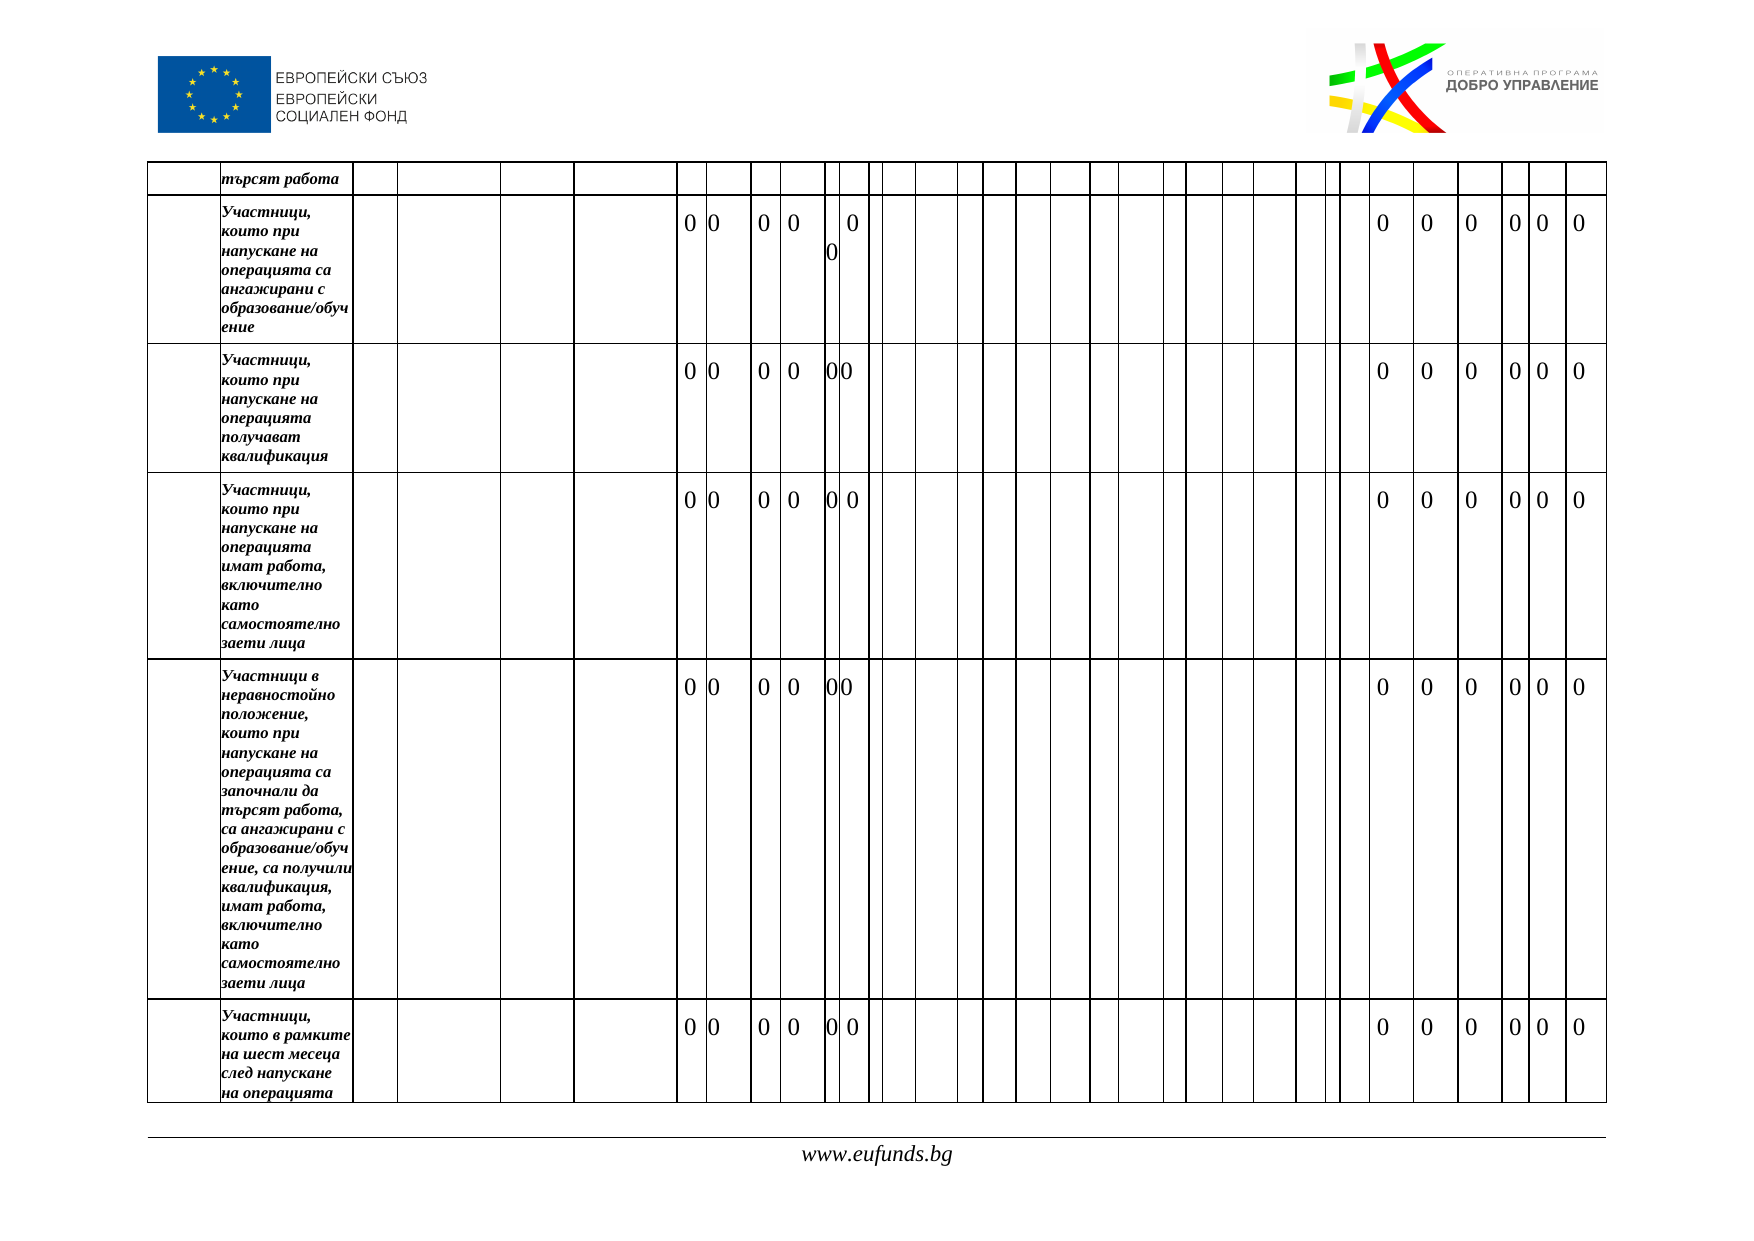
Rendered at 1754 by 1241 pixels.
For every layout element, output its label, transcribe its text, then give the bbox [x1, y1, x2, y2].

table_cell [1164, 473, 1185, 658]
table_cell [1326, 163, 1339, 194]
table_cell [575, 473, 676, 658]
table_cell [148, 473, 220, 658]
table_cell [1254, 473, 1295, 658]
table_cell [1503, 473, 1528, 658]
table_cell [501, 163, 573, 194]
table_cell [1187, 196, 1222, 342]
table_cell [870, 163, 882, 194]
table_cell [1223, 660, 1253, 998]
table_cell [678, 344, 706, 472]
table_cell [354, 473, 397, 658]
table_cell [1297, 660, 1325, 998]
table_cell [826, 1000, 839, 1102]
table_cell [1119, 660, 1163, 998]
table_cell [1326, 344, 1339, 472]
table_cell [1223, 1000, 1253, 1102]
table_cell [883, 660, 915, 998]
table_cell [1119, 196, 1163, 342]
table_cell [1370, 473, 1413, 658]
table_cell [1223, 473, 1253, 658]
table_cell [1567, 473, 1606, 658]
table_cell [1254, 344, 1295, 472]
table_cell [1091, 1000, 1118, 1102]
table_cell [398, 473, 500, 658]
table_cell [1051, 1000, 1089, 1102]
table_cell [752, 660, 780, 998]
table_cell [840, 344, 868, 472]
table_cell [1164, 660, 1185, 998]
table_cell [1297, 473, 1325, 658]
table_cell [916, 163, 957, 194]
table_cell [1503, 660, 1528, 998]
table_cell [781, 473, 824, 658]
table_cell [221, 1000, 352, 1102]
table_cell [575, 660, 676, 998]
table_cell 0 [1503, 163, 1528, 194]
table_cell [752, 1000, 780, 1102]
table_cell 0 [840, 196, 868, 342]
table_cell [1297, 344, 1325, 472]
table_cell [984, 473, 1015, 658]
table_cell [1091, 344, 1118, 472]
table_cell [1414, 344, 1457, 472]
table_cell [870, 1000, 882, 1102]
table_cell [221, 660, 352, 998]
table_cell 0 [1459, 163, 1501, 194]
table_cell Участници, които при напускане на операцията получават квалификация [221, 344, 352, 471]
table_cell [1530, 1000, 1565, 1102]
table_cell [958, 163, 982, 194]
table_cell 0 [1567, 196, 1606, 342]
table_cell [398, 196, 500, 342]
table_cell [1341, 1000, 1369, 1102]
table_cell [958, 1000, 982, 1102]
table_cell 0 [678, 163, 706, 194]
table_cell 0 [707, 196, 750, 342]
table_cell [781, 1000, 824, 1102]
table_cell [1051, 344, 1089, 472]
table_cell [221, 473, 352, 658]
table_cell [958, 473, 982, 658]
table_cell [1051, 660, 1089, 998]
picture [1306, 28, 1605, 133]
table_cell [1297, 163, 1325, 194]
table_cell [354, 196, 397, 342]
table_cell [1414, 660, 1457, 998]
table_cell 0 [678, 196, 706, 342]
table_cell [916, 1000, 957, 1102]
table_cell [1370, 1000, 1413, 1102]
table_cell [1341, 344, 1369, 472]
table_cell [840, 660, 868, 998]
table_cell 0 [752, 163, 780, 194]
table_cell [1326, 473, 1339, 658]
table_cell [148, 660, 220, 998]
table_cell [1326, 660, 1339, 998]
table_cell 0 [1370, 163, 1413, 194]
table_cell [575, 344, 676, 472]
table_cell [1017, 196, 1050, 342]
table_cell 0 [1567, 163, 1606, 194]
table_cell 0 [1459, 196, 1501, 342]
table_cell [1187, 163, 1222, 194]
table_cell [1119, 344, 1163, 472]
table_cell 0 [707, 163, 750, 194]
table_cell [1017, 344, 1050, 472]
table_cell [1051, 163, 1089, 194]
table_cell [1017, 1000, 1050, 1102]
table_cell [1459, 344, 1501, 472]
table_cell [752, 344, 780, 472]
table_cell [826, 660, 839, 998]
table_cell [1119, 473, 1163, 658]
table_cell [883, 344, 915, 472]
table_cell [1223, 163, 1253, 194]
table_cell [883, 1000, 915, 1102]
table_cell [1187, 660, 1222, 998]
table_cell [1119, 163, 1163, 194]
table_cell [870, 196, 882, 342]
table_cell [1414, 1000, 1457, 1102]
table_cell [148, 196, 220, 342]
table_cell [501, 196, 573, 342]
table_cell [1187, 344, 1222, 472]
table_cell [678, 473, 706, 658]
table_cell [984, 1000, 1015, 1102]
table_cell 0 [1370, 196, 1413, 342]
table_cell [1341, 163, 1369, 194]
table_cell 0 [826, 163, 839, 194]
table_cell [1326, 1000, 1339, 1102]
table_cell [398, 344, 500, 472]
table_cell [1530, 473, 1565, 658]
table_cell [1091, 196, 1118, 342]
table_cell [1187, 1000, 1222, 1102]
table_cell [148, 163, 220, 194]
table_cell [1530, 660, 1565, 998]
table_cell 0 [1530, 196, 1565, 342]
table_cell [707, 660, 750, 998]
table_cell 0 [1503, 196, 1528, 342]
table_cell [1223, 196, 1253, 342]
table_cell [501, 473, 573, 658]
table_cell [148, 344, 220, 471]
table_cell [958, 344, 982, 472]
table_cell 0 [840, 163, 868, 194]
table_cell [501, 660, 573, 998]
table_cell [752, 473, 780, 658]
table_cell 0 [752, 196, 780, 342]
table_cell Участници, които при напускане на операцията са ангажирани с образование/обучение [221, 196, 352, 342]
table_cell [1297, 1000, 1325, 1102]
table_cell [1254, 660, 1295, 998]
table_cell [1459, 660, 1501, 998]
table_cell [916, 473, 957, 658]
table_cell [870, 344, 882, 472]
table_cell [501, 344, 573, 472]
table_cell [398, 163, 500, 194]
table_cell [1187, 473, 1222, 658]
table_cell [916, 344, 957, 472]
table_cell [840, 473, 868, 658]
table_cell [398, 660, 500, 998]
picture [157, 56, 427, 133]
table_cell 0 [1414, 163, 1457, 194]
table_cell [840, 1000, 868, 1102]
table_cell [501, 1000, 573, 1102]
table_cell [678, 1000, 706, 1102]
table_cell [883, 163, 915, 194]
table_cell [984, 163, 1015, 194]
table_cell [1254, 196, 1295, 342]
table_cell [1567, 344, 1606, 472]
table_cell [1051, 196, 1089, 342]
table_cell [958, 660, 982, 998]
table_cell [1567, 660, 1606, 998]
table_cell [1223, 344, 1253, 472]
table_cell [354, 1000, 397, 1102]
table_cell 0 [1530, 163, 1565, 194]
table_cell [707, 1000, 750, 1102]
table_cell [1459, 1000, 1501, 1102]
table_cell 0 [826, 196, 839, 342]
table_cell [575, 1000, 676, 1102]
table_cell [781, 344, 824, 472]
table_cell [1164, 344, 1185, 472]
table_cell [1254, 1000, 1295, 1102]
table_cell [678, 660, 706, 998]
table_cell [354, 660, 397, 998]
table_cell [1326, 196, 1339, 342]
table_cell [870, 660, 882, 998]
table_cell [1254, 163, 1295, 194]
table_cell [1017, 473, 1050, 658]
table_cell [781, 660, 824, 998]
table_cell [575, 163, 676, 194]
table_cell [984, 196, 1015, 342]
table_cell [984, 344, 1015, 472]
table_cell [575, 196, 676, 342]
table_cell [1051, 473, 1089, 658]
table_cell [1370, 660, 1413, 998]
table_cell [916, 196, 957, 342]
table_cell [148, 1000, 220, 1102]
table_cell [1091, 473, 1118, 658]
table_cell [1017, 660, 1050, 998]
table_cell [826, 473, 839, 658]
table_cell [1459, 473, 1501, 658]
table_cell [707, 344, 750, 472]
table_cell [1017, 163, 1050, 194]
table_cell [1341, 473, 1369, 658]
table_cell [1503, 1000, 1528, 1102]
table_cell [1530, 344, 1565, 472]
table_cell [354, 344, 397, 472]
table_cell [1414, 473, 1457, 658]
table_cell 0 [1414, 196, 1457, 342]
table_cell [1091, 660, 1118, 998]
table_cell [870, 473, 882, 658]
table_cell [1297, 196, 1325, 342]
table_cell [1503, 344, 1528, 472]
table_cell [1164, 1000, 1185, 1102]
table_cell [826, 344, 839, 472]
table_cell [1091, 163, 1118, 194]
table_cell 0 [781, 163, 824, 194]
table_cell [883, 196, 915, 342]
table_cell [354, 163, 397, 194]
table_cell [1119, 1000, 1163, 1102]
table_cell 0 [781, 196, 824, 342]
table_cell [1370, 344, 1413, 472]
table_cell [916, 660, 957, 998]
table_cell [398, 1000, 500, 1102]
table_cell [1164, 163, 1185, 194]
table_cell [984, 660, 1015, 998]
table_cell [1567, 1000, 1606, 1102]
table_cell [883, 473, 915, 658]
table_cell [1164, 196, 1185, 342]
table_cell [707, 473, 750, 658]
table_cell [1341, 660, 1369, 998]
table_cell [958, 196, 982, 342]
table_cell [1341, 196, 1369, 342]
